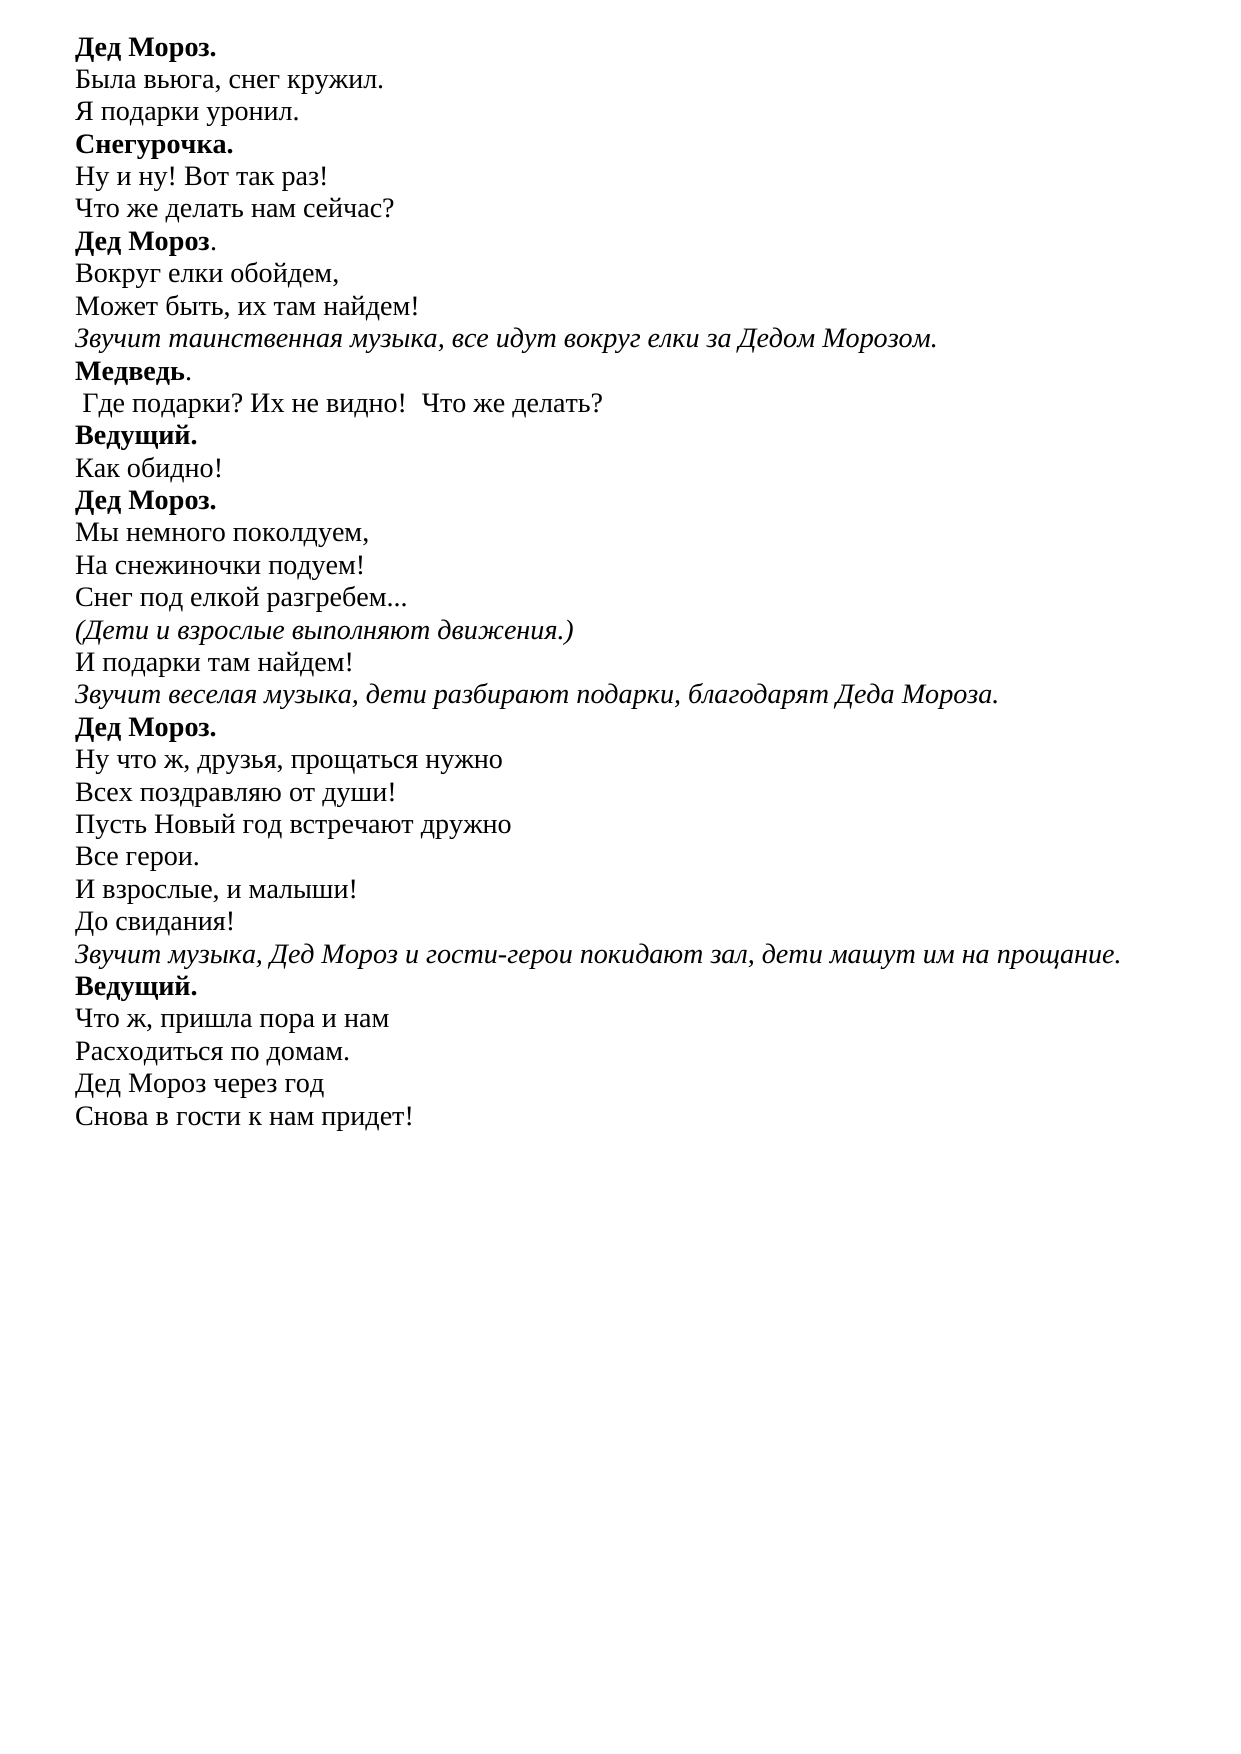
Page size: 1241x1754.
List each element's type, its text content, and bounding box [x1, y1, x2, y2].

text Дед Мороз. [75, 29, 1165, 62]
text Звучит музыка, Дед Мороз и гости-герои покидают зал, дети машут им на прощание. [75, 937, 1165, 969]
text Может быть, их там найдем! [75, 289, 1165, 321]
text (Дети и взрослые выполняют движения.) [75, 613, 1165, 645]
text Медведь. [75, 353, 1165, 386]
text Мы немного поколдуем, [75, 516, 1165, 548]
text До свидания! [75, 904, 1165, 937]
text Дед Мороз. [75, 483, 1165, 516]
text Была вьюга, снег кружил. [75, 62, 1165, 94]
text Я подарки уронил. [75, 94, 1165, 127]
text Дед Мороз через год [75, 1066, 1165, 1099]
text Снова в гости к нам придет! [75, 1099, 1165, 1131]
text Как обидно! [75, 451, 1165, 483]
text Ведущий. [75, 969, 1165, 1001]
text Расходиться по домам. [75, 1034, 1165, 1066]
text Звучит веселая музыка, дети разбирают подарки, благодарят Деда Мороза. [75, 677, 1165, 710]
text И подарки там найдем! [75, 645, 1165, 677]
text Звучит таинственная музыка, все идут вокруг елки за Дедом Морозом. [75, 321, 1165, 353]
text Дед Мороз. [75, 710, 1165, 742]
text Ну что ж, друзья, прощаться нужно [75, 742, 1165, 775]
text Где подарки? Их не видно! Что же делать? [75, 386, 1165, 418]
text Что ж, пришла пора и нам [75, 1001, 1165, 1034]
text Пусть Новый год встречают дружно [75, 807, 1165, 839]
text Все герои. [75, 839, 1165, 872]
text Снег под елкой разгребем... [75, 580, 1165, 613]
text Снегурочка. [75, 127, 1165, 159]
text На снежиночки подуем! [75, 548, 1165, 580]
text Ну и ну! Вот так раз! [75, 159, 1165, 192]
text И взрослые, и малыши! [75, 872, 1165, 904]
text Всех поздравляю от души! [75, 775, 1165, 807]
text Вокруг елки обойдем, [75, 256, 1165, 289]
text Что же делать нам сейчас? [75, 192, 1165, 224]
text Ведущий. [75, 418, 1165, 451]
text Дед Мороз. [75, 224, 1165, 256]
